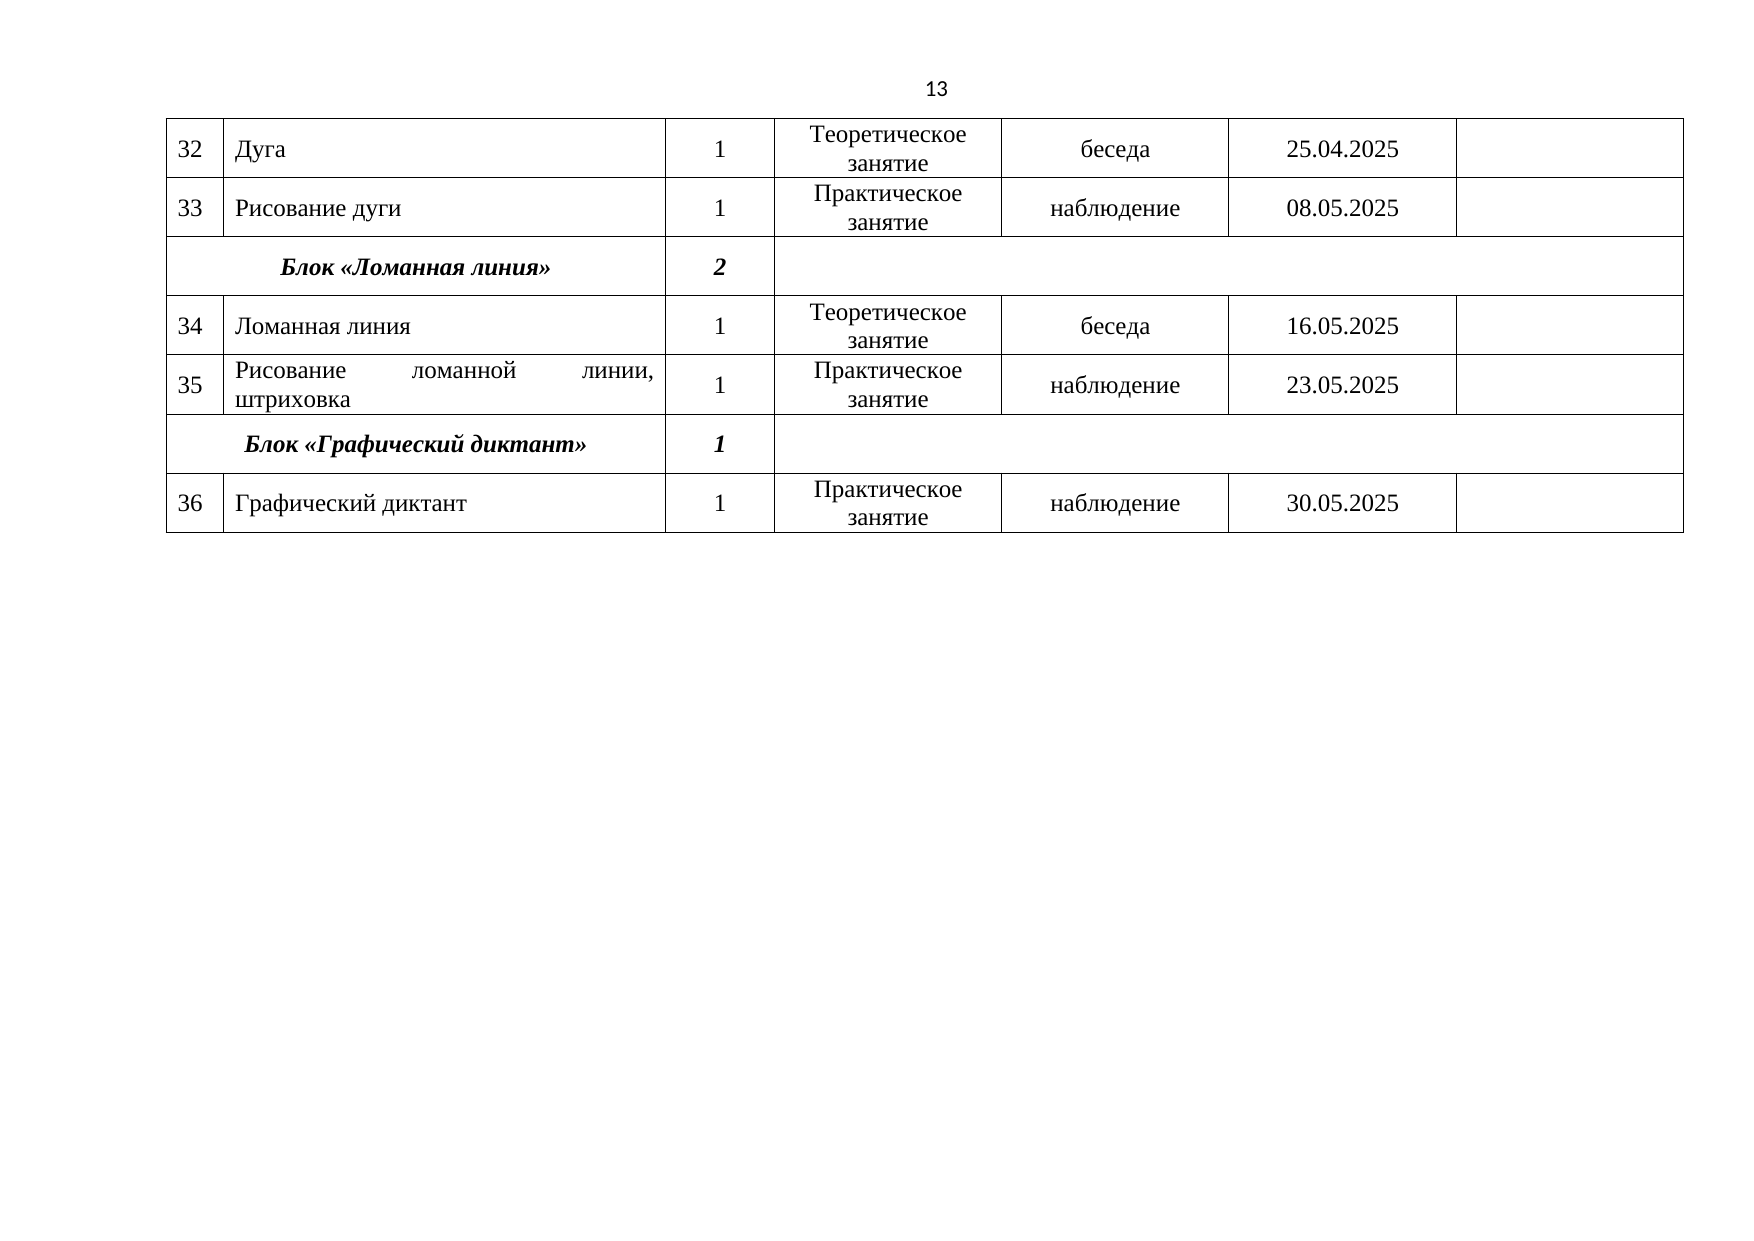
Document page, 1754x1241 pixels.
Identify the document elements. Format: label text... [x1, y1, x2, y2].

table_cell 1 [666, 474, 774, 532]
table_cell 1 [666, 119, 774, 177]
table_cell Блок «Ломанная линия» [167, 237, 665, 295]
table_cell 1 [666, 415, 774, 472]
table_cell Графический диктант [224, 474, 665, 532]
table_cell Практическое занятие [775, 178, 1001, 236]
table_cell 2 [666, 237, 774, 295]
table_cell [1457, 119, 1683, 177]
table_cell 34 [167, 296, 223, 354]
table_cell беседа [1002, 119, 1228, 177]
table_cell Теоретическое занятие [775, 119, 1001, 177]
table_cell беседа [1002, 296, 1228, 354]
table_cell Практическое занятие [775, 355, 1001, 413]
table_cell Теоретическое занятие [775, 296, 1001, 354]
table_cell 30.05.2025 [1229, 474, 1456, 532]
table_cell Рисование ломанной линии, штриховка [224, 355, 665, 413]
table_cell Блок «Графический диктант» [167, 415, 665, 472]
table_cell 1 [666, 296, 774, 354]
table_cell 36 [167, 474, 223, 532]
table_cell 35 [167, 355, 223, 413]
table_cell Дуга [224, 119, 665, 177]
table_cell [1457, 178, 1683, 236]
table_cell Практическое занятие [775, 474, 1001, 532]
table_cell [1457, 296, 1683, 354]
table_cell Рисование дуги [224, 178, 665, 236]
table_cell 32 [167, 119, 223, 177]
table_cell наблюдение [1002, 355, 1228, 413]
table_cell 08.05.2025 [1229, 178, 1456, 236]
table_cell [775, 237, 1683, 295]
table_cell [775, 415, 1683, 472]
table_cell 23.05.2025 [1229, 355, 1456, 413]
table_cell 1 [666, 355, 774, 413]
table_cell 25.04.2025 [1229, 119, 1456, 177]
table_cell [1457, 474, 1683, 532]
table_cell 1 [666, 178, 774, 236]
table_cell Ломанная линия [224, 296, 665, 354]
table_cell наблюдение [1002, 178, 1228, 236]
table_cell [1457, 355, 1683, 413]
table_cell 33 [167, 178, 223, 236]
table_cell 16.05.2025 [1229, 296, 1456, 354]
table_cell наблюдение [1002, 474, 1228, 532]
